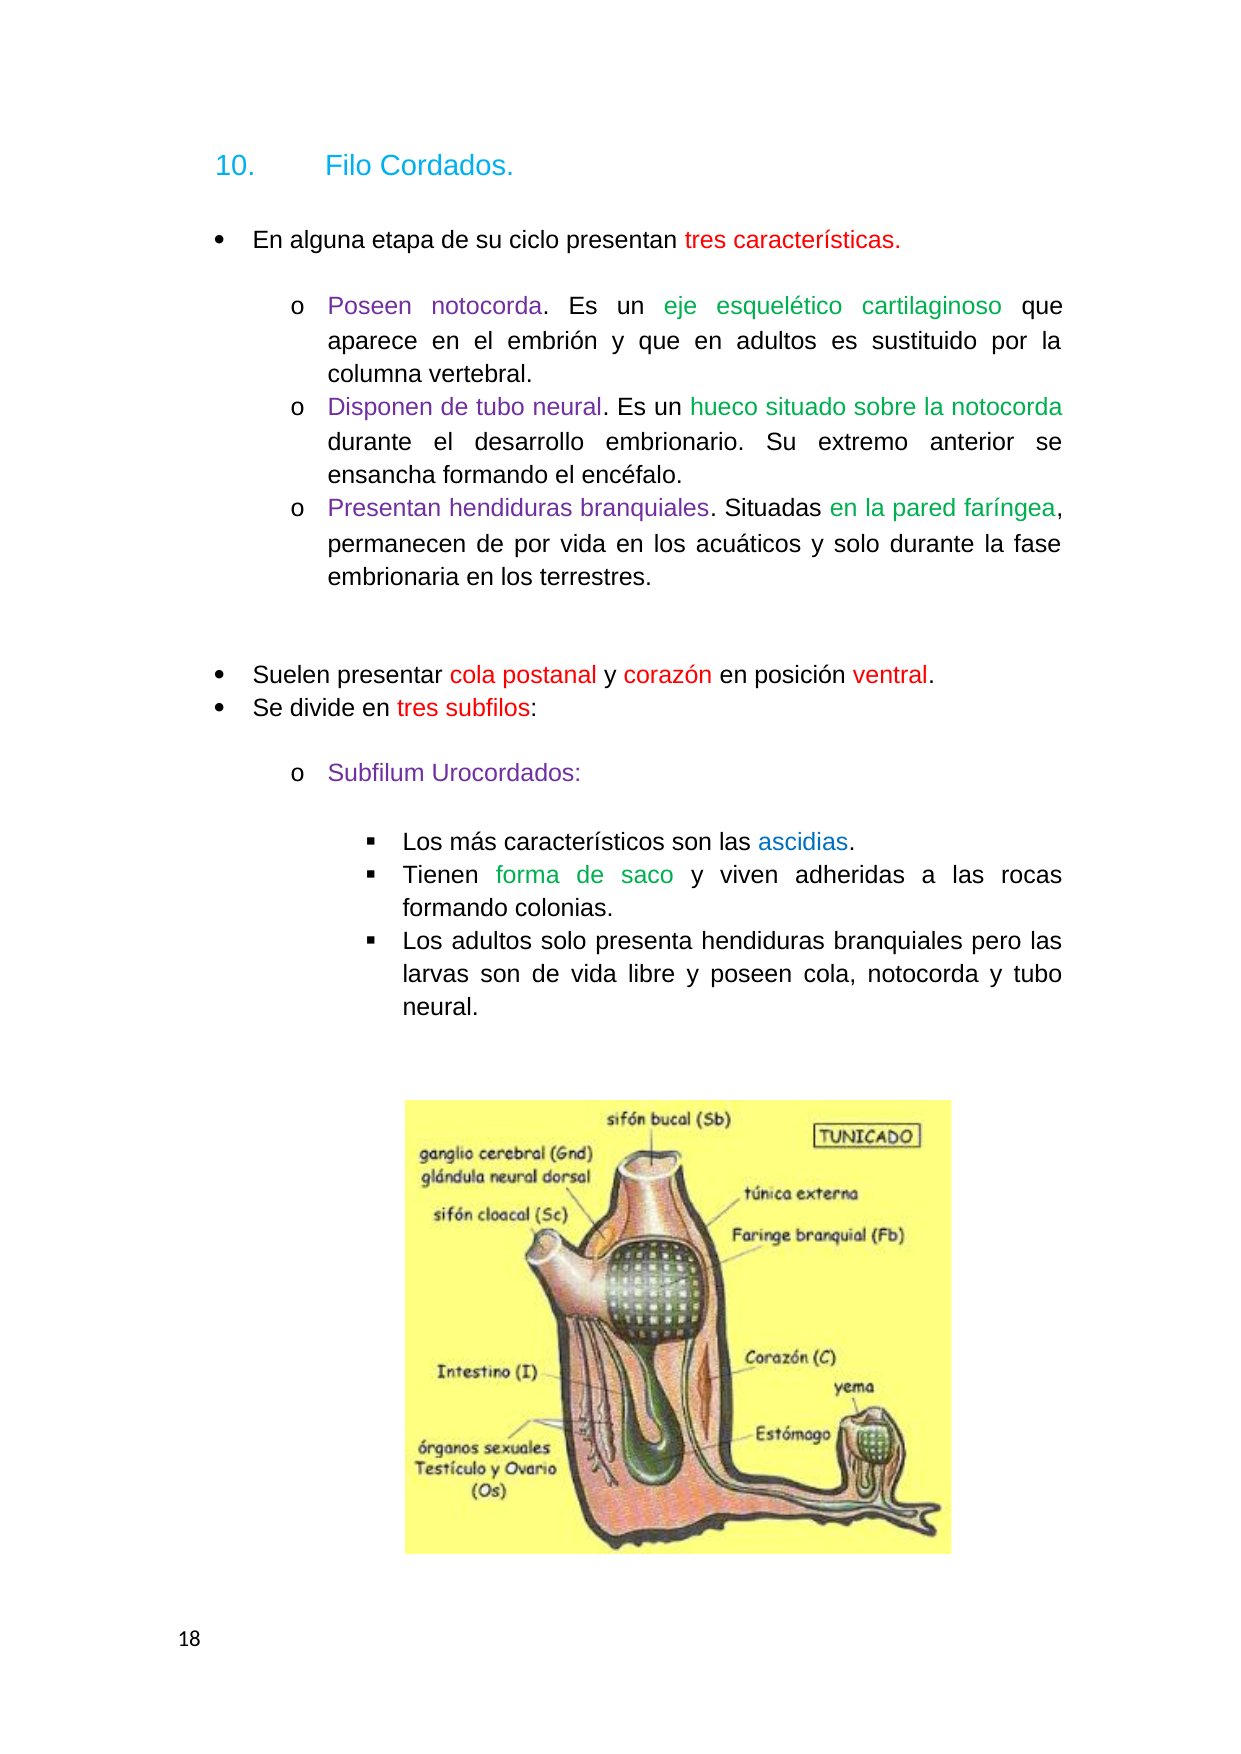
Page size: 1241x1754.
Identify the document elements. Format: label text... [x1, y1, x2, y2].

list Tienen forma de saco y viven adheridas a las rocas formando colonias. [365, 860, 1063, 922]
list En alguna etapa de su ciclo presentan tres características. [215, 225, 1063, 253]
list Presentan hendiduras branquiales. Situadas en la pared faríngea, permanecen de por vida en los acuáticos y solo durante la fase embrionaria en los terrestres. [290, 493, 1063, 590]
list Se divide en tres subfilos: [215, 693, 1063, 722]
list Los adultos solo presenta hendiduras branquiales pero las larvas son de vida libre y poseen cola, notocorda y tubo neural. [365, 926, 1063, 1021]
list Los más característicos son las ascidias. [365, 827, 1063, 856]
list Subfilum Urocordados: [290, 758, 1063, 789]
list Poseen notocorda. Es un eje esquelético cartilaginoso que aparece en el embrión y que en adultos es sustituido por la columna vertebral. [290, 291, 1063, 388]
picture [404, 1100, 952, 1554]
list Suelen presentar cola postanal y corazón en posición ventral. [215, 660, 1063, 689]
list Filo Cordados. [215, 148, 1063, 181]
list Disponen de tubo neural. Es un hueco situado sobre la notocorda durante el desarrollo embrionario. Su extremo anterior se ensancha formando el encéfalo. [290, 392, 1063, 489]
